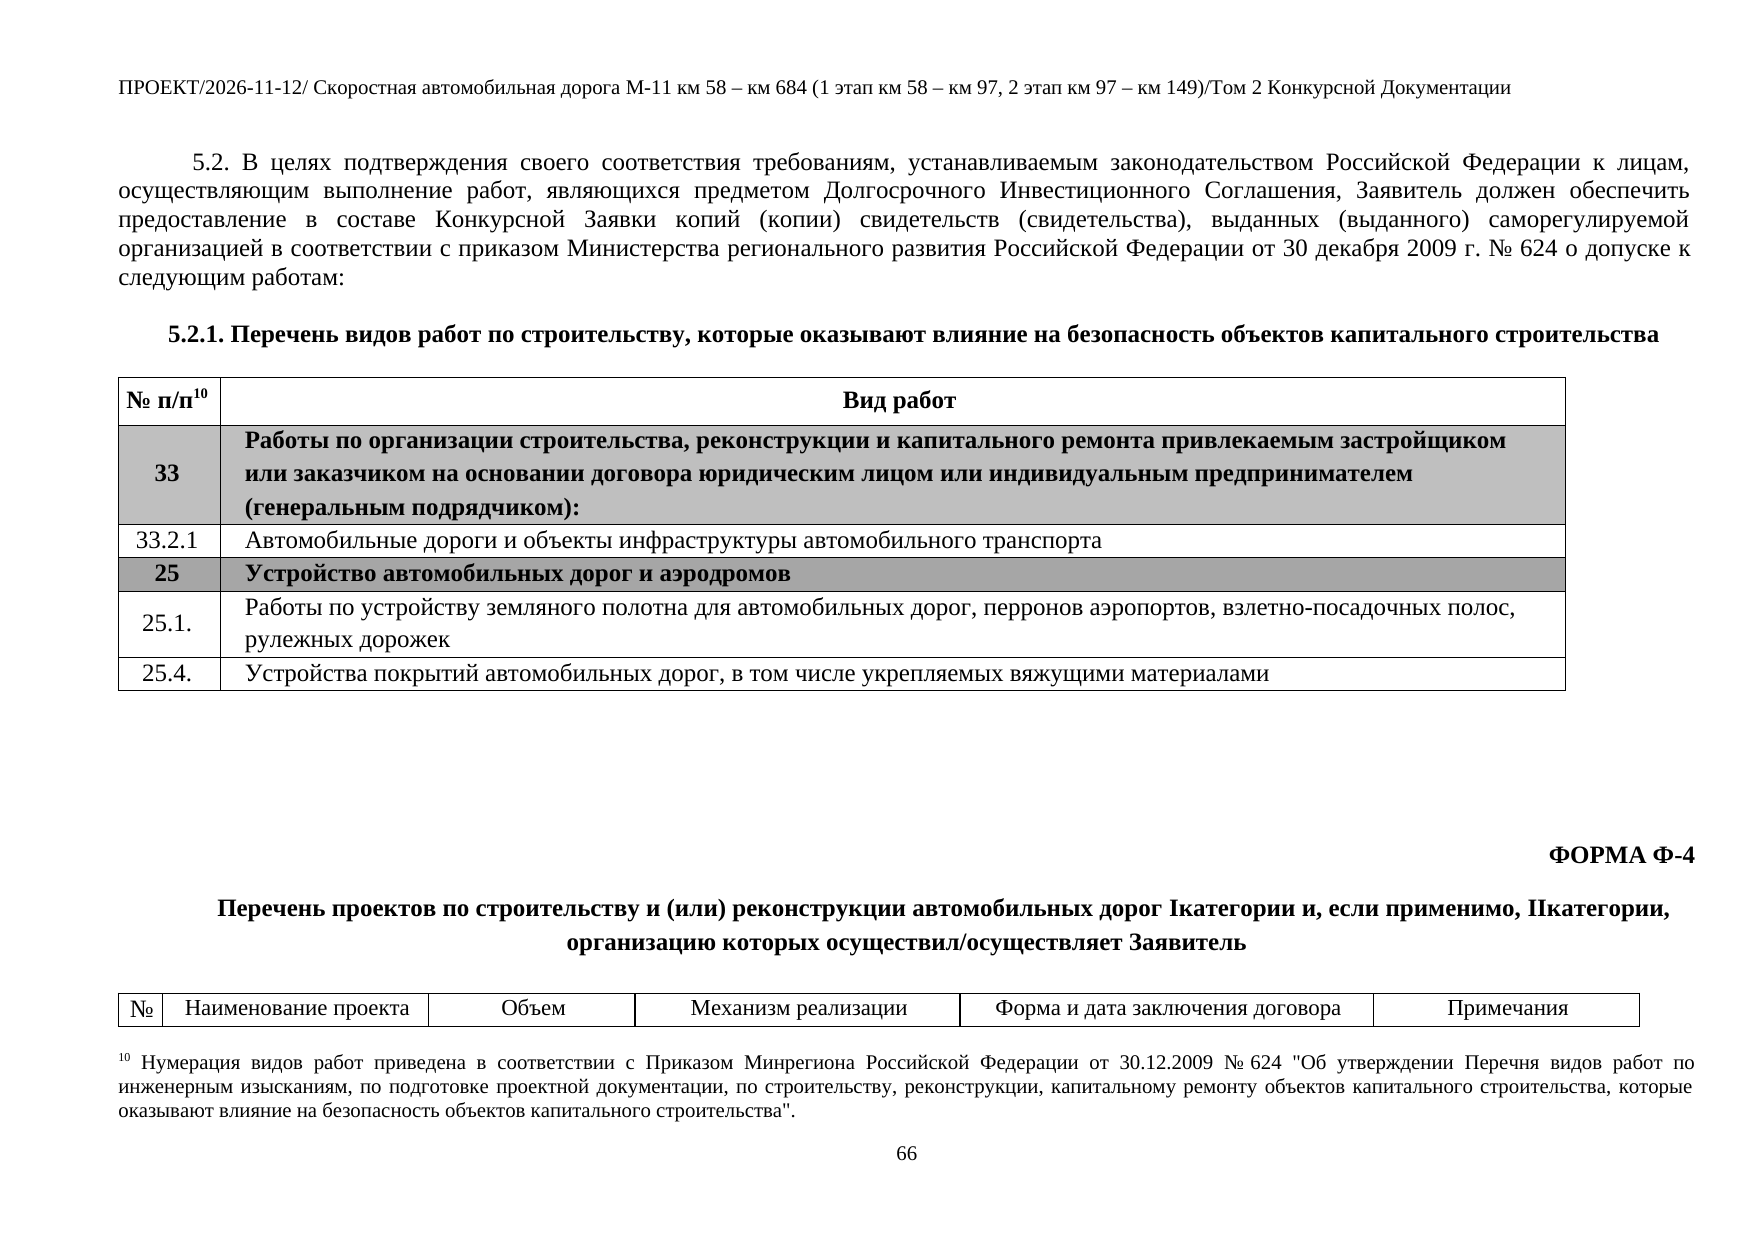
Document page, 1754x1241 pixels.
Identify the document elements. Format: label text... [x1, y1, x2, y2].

table_cell Работы по устройству земляного полотна для автомобильных дорог, перронов аэропортов, взлетно-посадочных полос, рулежных дорожек [221, 592, 1565, 657]
table_cell Работы по организации строительства, реконструкции и капитального ремонта привлекаемым застройщиком или заказчиком на основании договора юридическим лицом или индивидуальным предпринимателем (генеральным подрядчиком): [221, 426, 1565, 524]
table_cell 33 [119, 426, 220, 524]
table_header Примечания [1374, 994, 1639, 1026]
text 5.2.1. Перечень видов работ по строительству, которые оказывают влияние на безопасность объектов капитального строительства [133, 319, 1695, 348]
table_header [429, 994, 634, 1026]
table_cell 25.4. [119, 658, 220, 690]
table_cell 33.2.1 [119, 525, 220, 557]
table_cell Устройства покрытий автомобильных дорог, в том числе укрепляемых вяжущими материалами [221, 658, 1565, 690]
table_cell 25 [119, 558, 220, 591]
text ФОРМА Ф-4 [118, 840, 1695, 868]
table_header № п/п [119, 378, 220, 424]
text 5.2. В целях подтверждения своего соответствия требованиям, устанавливаемым законодательством Российской Федерации к лицам, осуществляющим выполнение работ, являющихся предметом Долгосрочного Инвестиционного Соглашения, Заявитель должен обеспечить предоставление в составе Конкурсной Заявки копий (копии) свидетельств (свидетельства), выданных (выданного) саморегулируемой организацией в соответствии с приказом Министерства регионального развития Российской Федерации от 30 декабря 2009 г. № 624 о допуске к следующим работам: [118, 147, 1691, 291]
table_cell Автомобильные дороги и объекты инфраструктуры автомобильного транспорта [221, 525, 1565, 557]
table_header Вид работ [221, 378, 1565, 424]
text Перечень проектов по строительству и (или) реконструкции автомобильных дорог Iкатегории и, если применимо, IIкатегории, организацию которых осуществил/осуществляет Заявитель [118, 893, 1695, 955]
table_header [636, 994, 959, 1026]
table_header № [119, 994, 162, 1026]
table_cell Устройство автомобильных дорог и аэродромов [221, 558, 1565, 591]
table_cell 25.1. [119, 592, 220, 657]
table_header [961, 994, 1373, 1026]
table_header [163, 994, 428, 1026]
